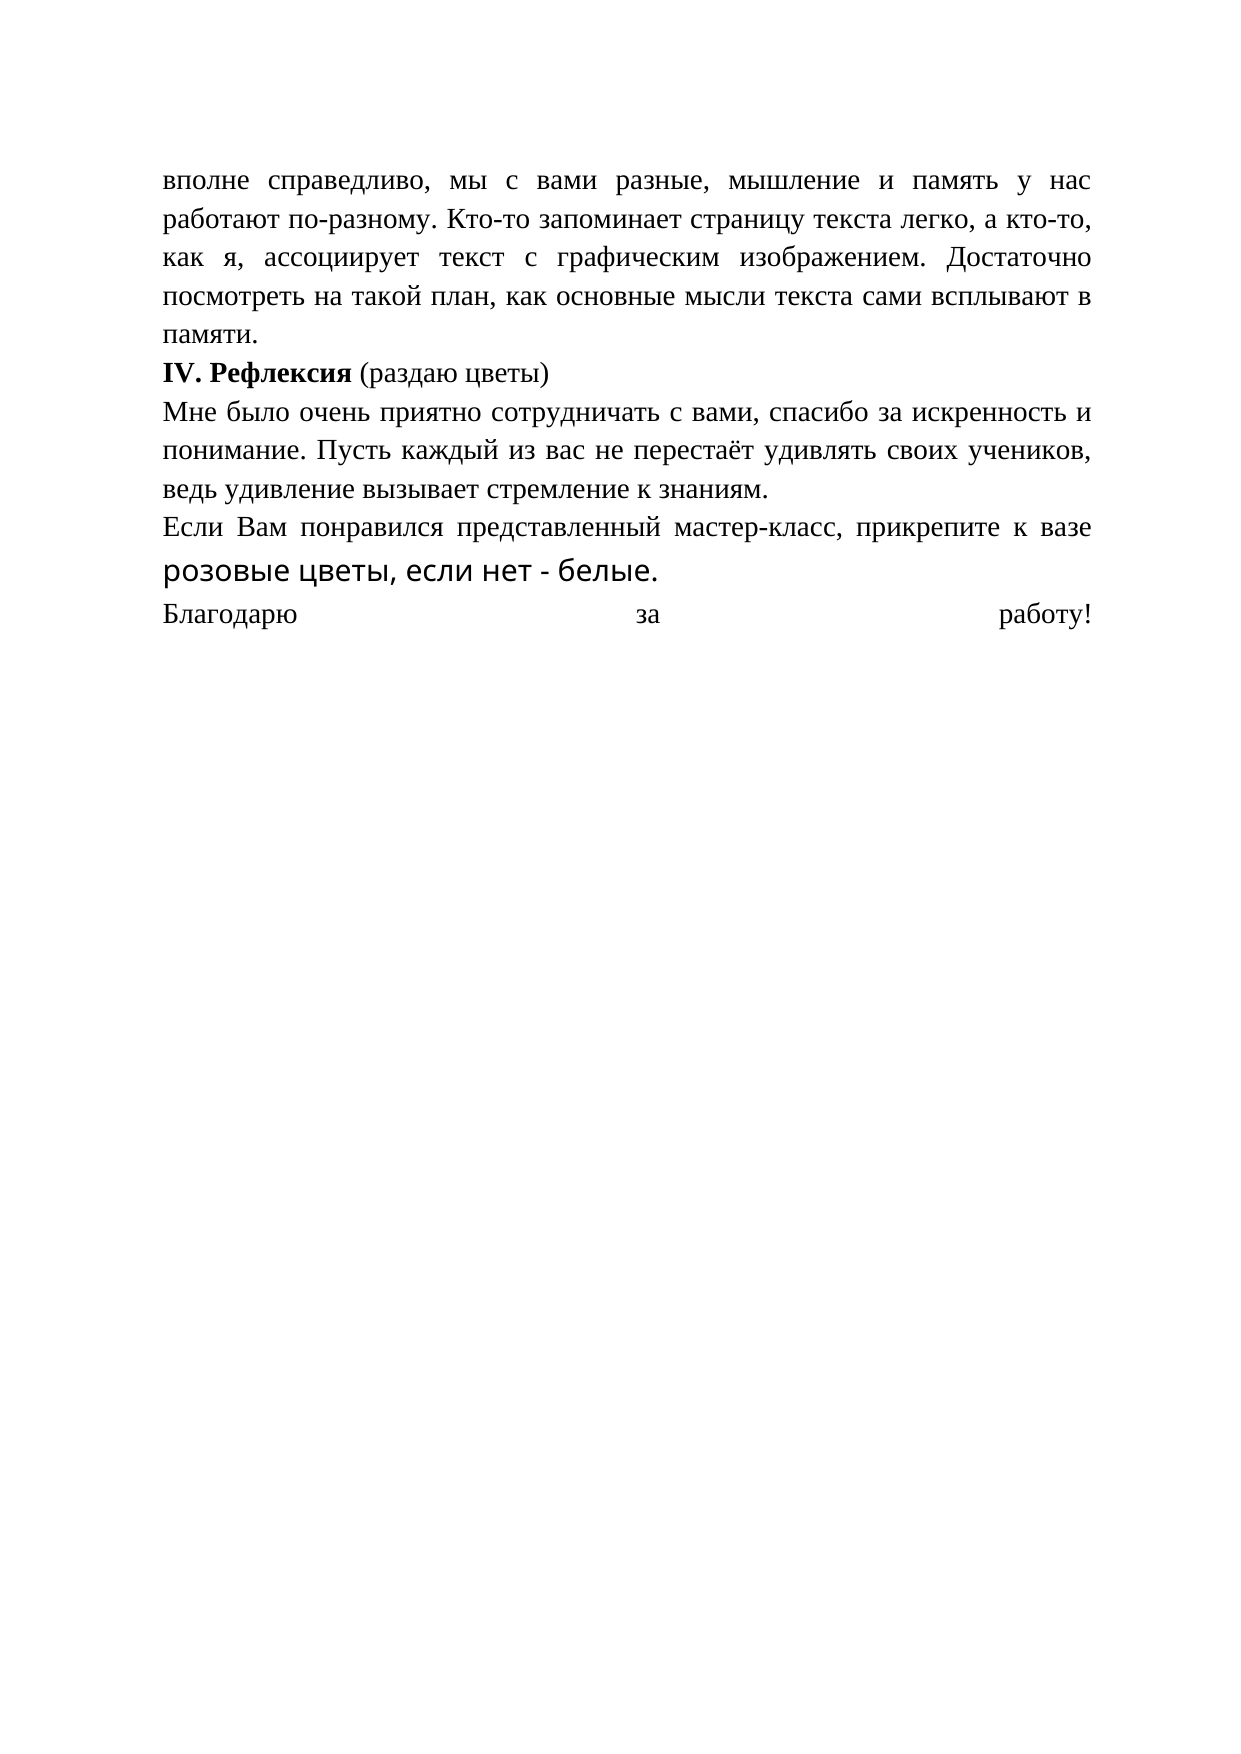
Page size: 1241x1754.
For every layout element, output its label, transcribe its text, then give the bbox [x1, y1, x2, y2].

text вполне справедливо, мы с вами разные, мышление и память у нас работают по-разному. Кто-то запоминает страницу текста легко, а кто-то, как я, ассоциирует текст с графическим изображением. Достаточно посмотреть на такой план, как основные мысли текста сами всплывают в памяти. [162, 162, 1093, 350]
text Благодарю за работу! [162, 596, 1093, 662]
text Если Вам понравился представленный мастер-класс, прикрепите к вазе розовые цветы, если нет - белые. [162, 509, 1093, 590]
text Мне было очень приятно сотрудничать с вами, спасибо за искренность и понимание. Пусть каждый из вас не перестаёт удивлять своих учеников, ведь удивление вызывает стремление к знаниям. [162, 394, 1093, 504]
text IV. Рефлексия (раздаю цветы) [162, 355, 1093, 389]
